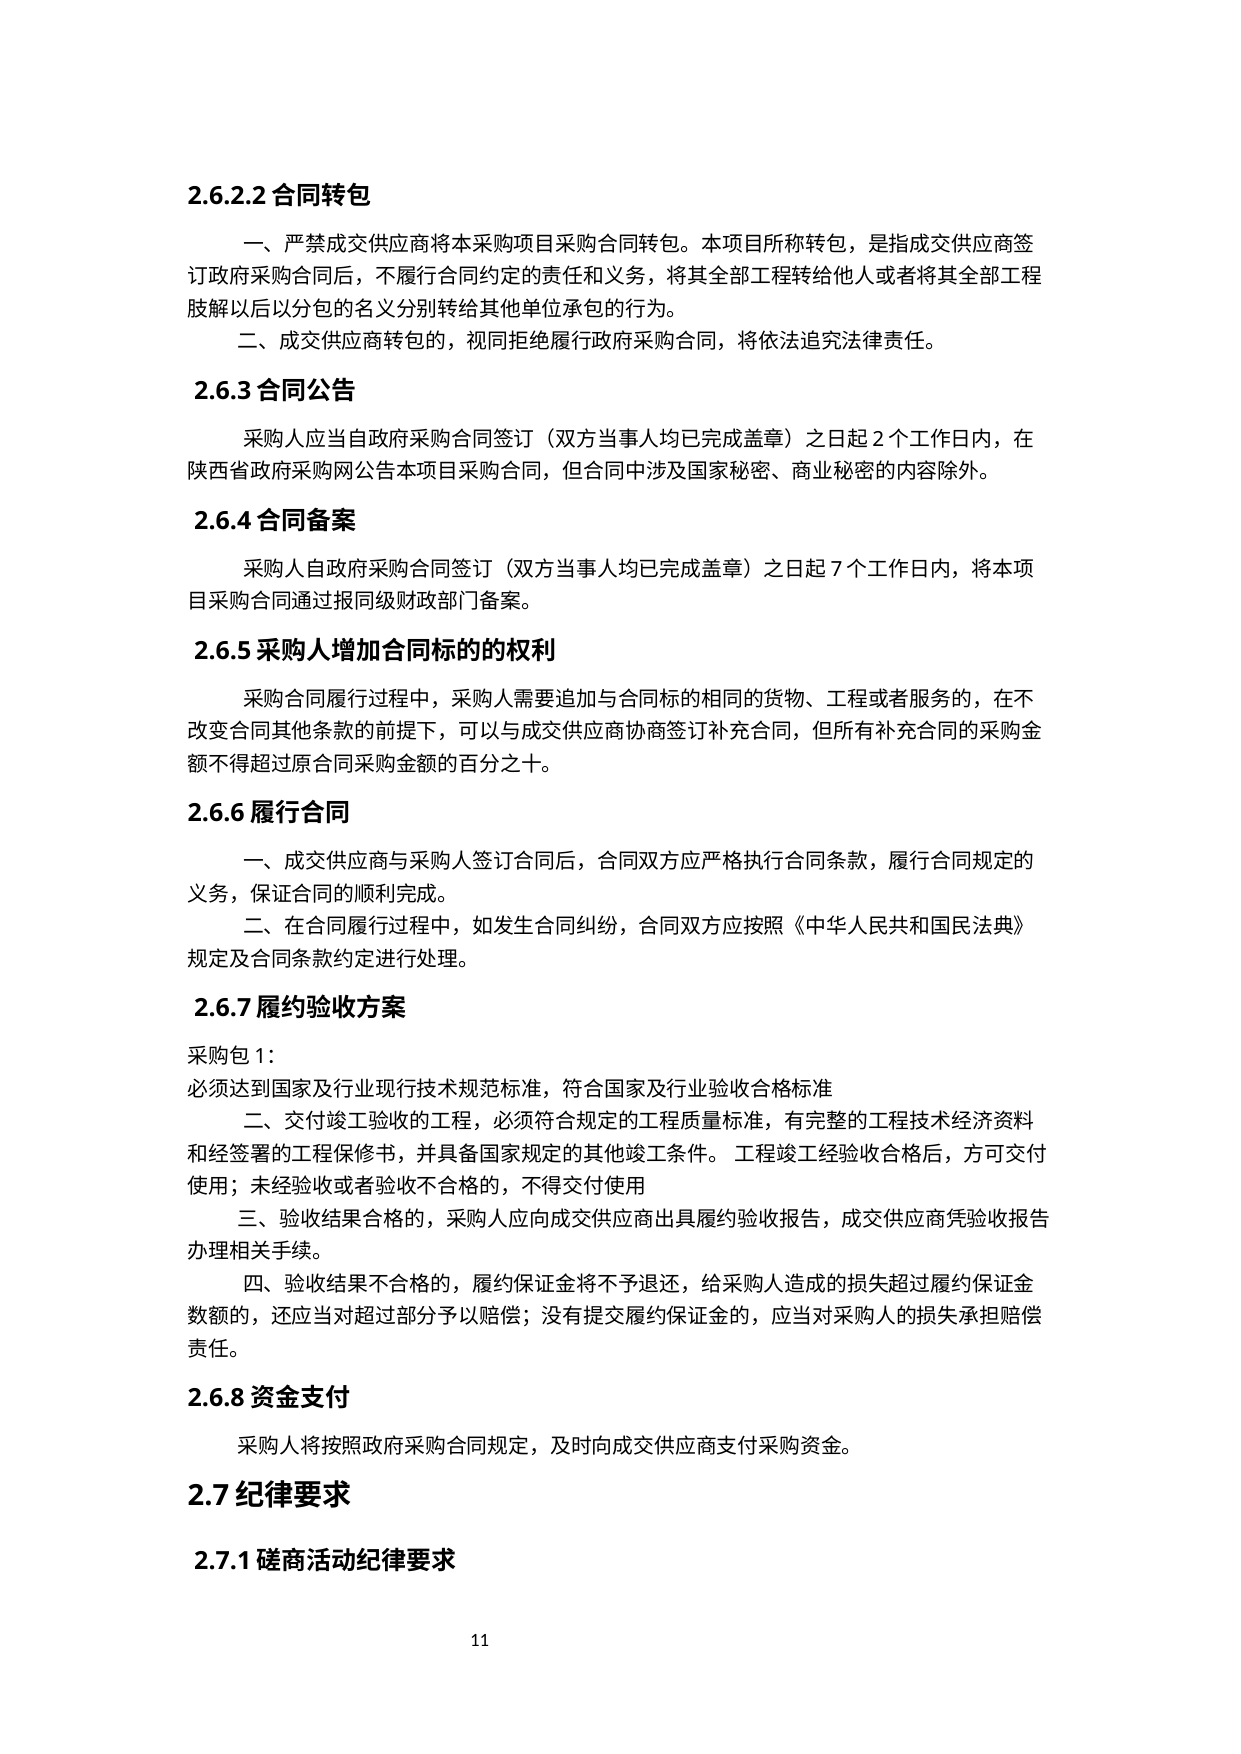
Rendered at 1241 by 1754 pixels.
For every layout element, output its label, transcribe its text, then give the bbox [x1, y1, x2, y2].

text 2.6.3合同公告 [187, 357, 1053, 422]
text 四、验收结果不合格的，履约保证金将不予退还，给采购人造成的损失超过履约保证金数额的，还应当对超过部分予以赔偿；没有提交履约保证金的，应当对采购人的损失承担赔偿责任。 [187, 1267, 1053, 1364]
text 2.7.1磋商活动纪律要求 [187, 1527, 1053, 1592]
text 2.7纪律要求 [187, 1462, 1053, 1527]
text 2.6.6履行合同 [187, 779, 1053, 844]
text 2.6.2.2合同转包 [187, 162, 1053, 227]
text 采购合同履行过程中，采购人需要追加与合同标的相同的货物、工程或者服务的，在不改变合同其他条款的前提下，可以与成交供应商协商签订补充合同，但所有补充合同的采购金额不得超过原合同采购金额的百分之十。 [187, 682, 1053, 779]
text 二、成交供应商转包的，视同拒绝履行政府采购合同，将依法追究法律责任。 [187, 324, 1053, 357]
text 采购人自政府采购合同签订（双方当事人均已完成盖章）之日起7个工作日内，将本项目采购合同通过报同级财政部门备案。 [187, 552, 1053, 617]
text 采购包1： [187, 1039, 1053, 1072]
text 一、严禁成交供应商将本采购项目采购合同转包。本项目所称转包，是指成交供应商签订政府采购合同后，不履行合同约定的责任和义务，将其全部工程转给他人或者将其全部工程肢解以后以分包的名义分别转给其他单位承包的行为。 [187, 227, 1053, 324]
text 必须达到国家及行业现行技术规范标准，符合国家及行业验收合格标准 [187, 1072, 1053, 1104]
text 采购人将按照政府采购合同规定，及时向成交供应商支付采购资金。 [187, 1429, 1053, 1462]
text 2.6.4合同备案 [187, 487, 1053, 552]
text 采购人应当自政府采购合同签订（双方当事人均已完成盖章）之日起2个工作日内，在陕西省政府采购网公告本项目采购合同，但合同中涉及国家秘密、商业秘密的内容除外。 [187, 422, 1053, 487]
text 2.6.5采购人增加合同标的的权利 [187, 617, 1053, 682]
text 三、验收结果合格的，采购人应向成交供应商出具履约验收报告，成交供应商凭验收报告办理相关手续。 [187, 1202, 1053, 1267]
text 2.6.7履约验收方案 [187, 974, 1053, 1039]
text 二、在合同履行过程中，如发生合同纠纷，合同双方应按照《中华人民共和国民法典》规定及合同条款约定进行处理。 [187, 909, 1053, 974]
text 一、成交供应商与采购人签订合同后，合同双方应严格执行合同条款，履行合同规定的义务，保证合同的顺利完成。 [187, 844, 1053, 909]
text 2.6.8资金支付 [187, 1364, 1053, 1429]
text 二、交付竣工验收的工程，必须符合规定的工程质量标准，有完整的工程技术经济资料和经签署的工程保修书，并具备国家规定的其他竣工条件。 工程竣工经验收合格后，方可交付使用；未经验收或者验收不合格的，不得交付使用 [187, 1104, 1053, 1202]
